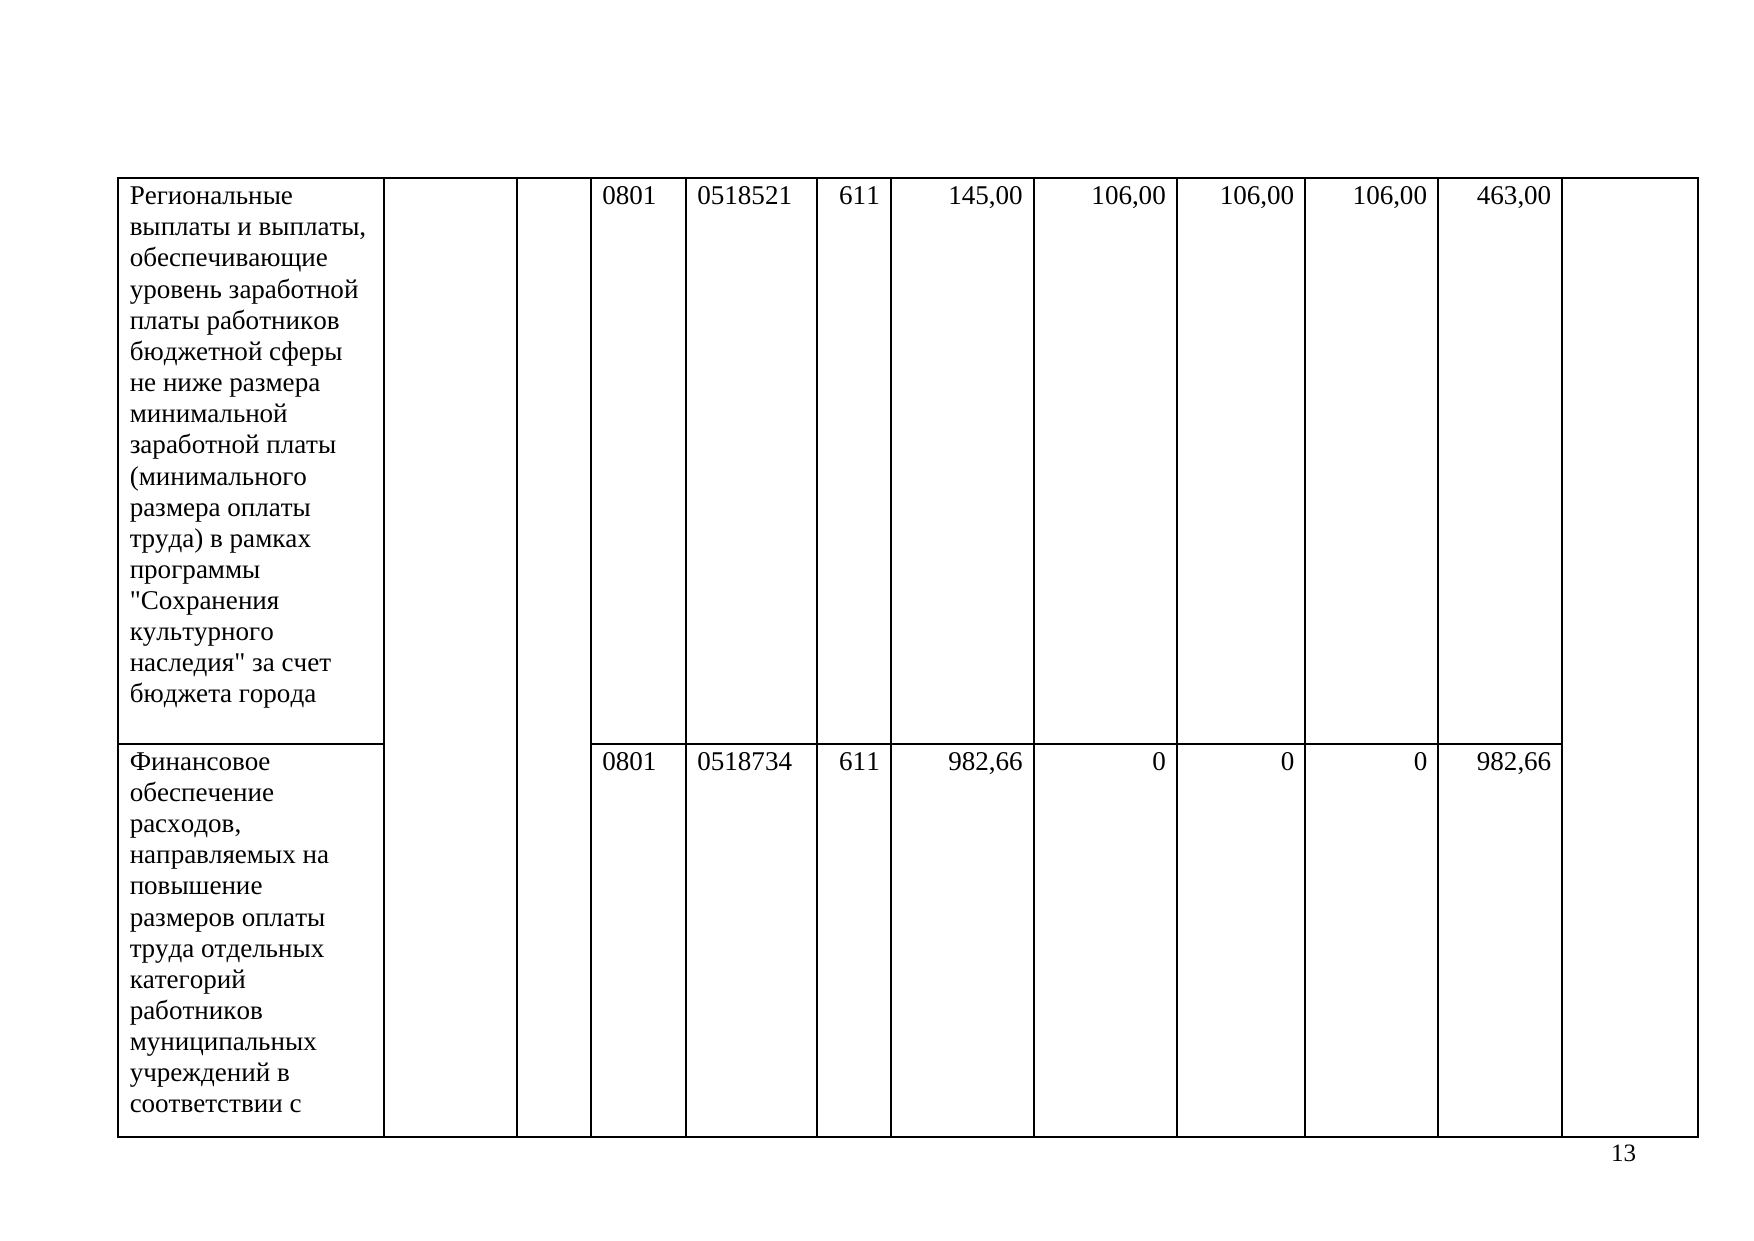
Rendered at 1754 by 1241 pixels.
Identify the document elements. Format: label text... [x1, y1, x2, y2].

table_cell 0518521 [687, 179, 816, 743]
table_cell 106,00 [1035, 179, 1176, 743]
table_cell 106,00 [1178, 179, 1304, 743]
table_cell 982,66 [892, 745, 1033, 1136]
table_cell Региональные выплаты и выплаты, обеспечивающие уровень заработной платы работников бюджетной сферы не ниже размера минимальной заработной платы (минимального размера оплаты труда) в рамках программы "Сохранения культурного наследия" за счет бюджета города [119, 179, 383, 743]
table_cell 463,00 [1439, 179, 1561, 743]
table_cell 145,00 [892, 179, 1033, 743]
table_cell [119, 745, 383, 1136]
table_cell 982,66 [1439, 745, 1561, 1136]
table_cell 0 [1178, 745, 1304, 1136]
table_cell 0 [1306, 745, 1437, 1136]
table_cell 0801 [592, 179, 685, 743]
table_cell 0518734 [687, 745, 816, 1136]
table_cell 0801 [592, 745, 685, 1136]
table_cell 106,00 [1306, 179, 1437, 743]
table_cell 0 [1035, 745, 1176, 1136]
table_cell 611 [818, 745, 890, 1136]
table_cell 611 [818, 179, 890, 743]
